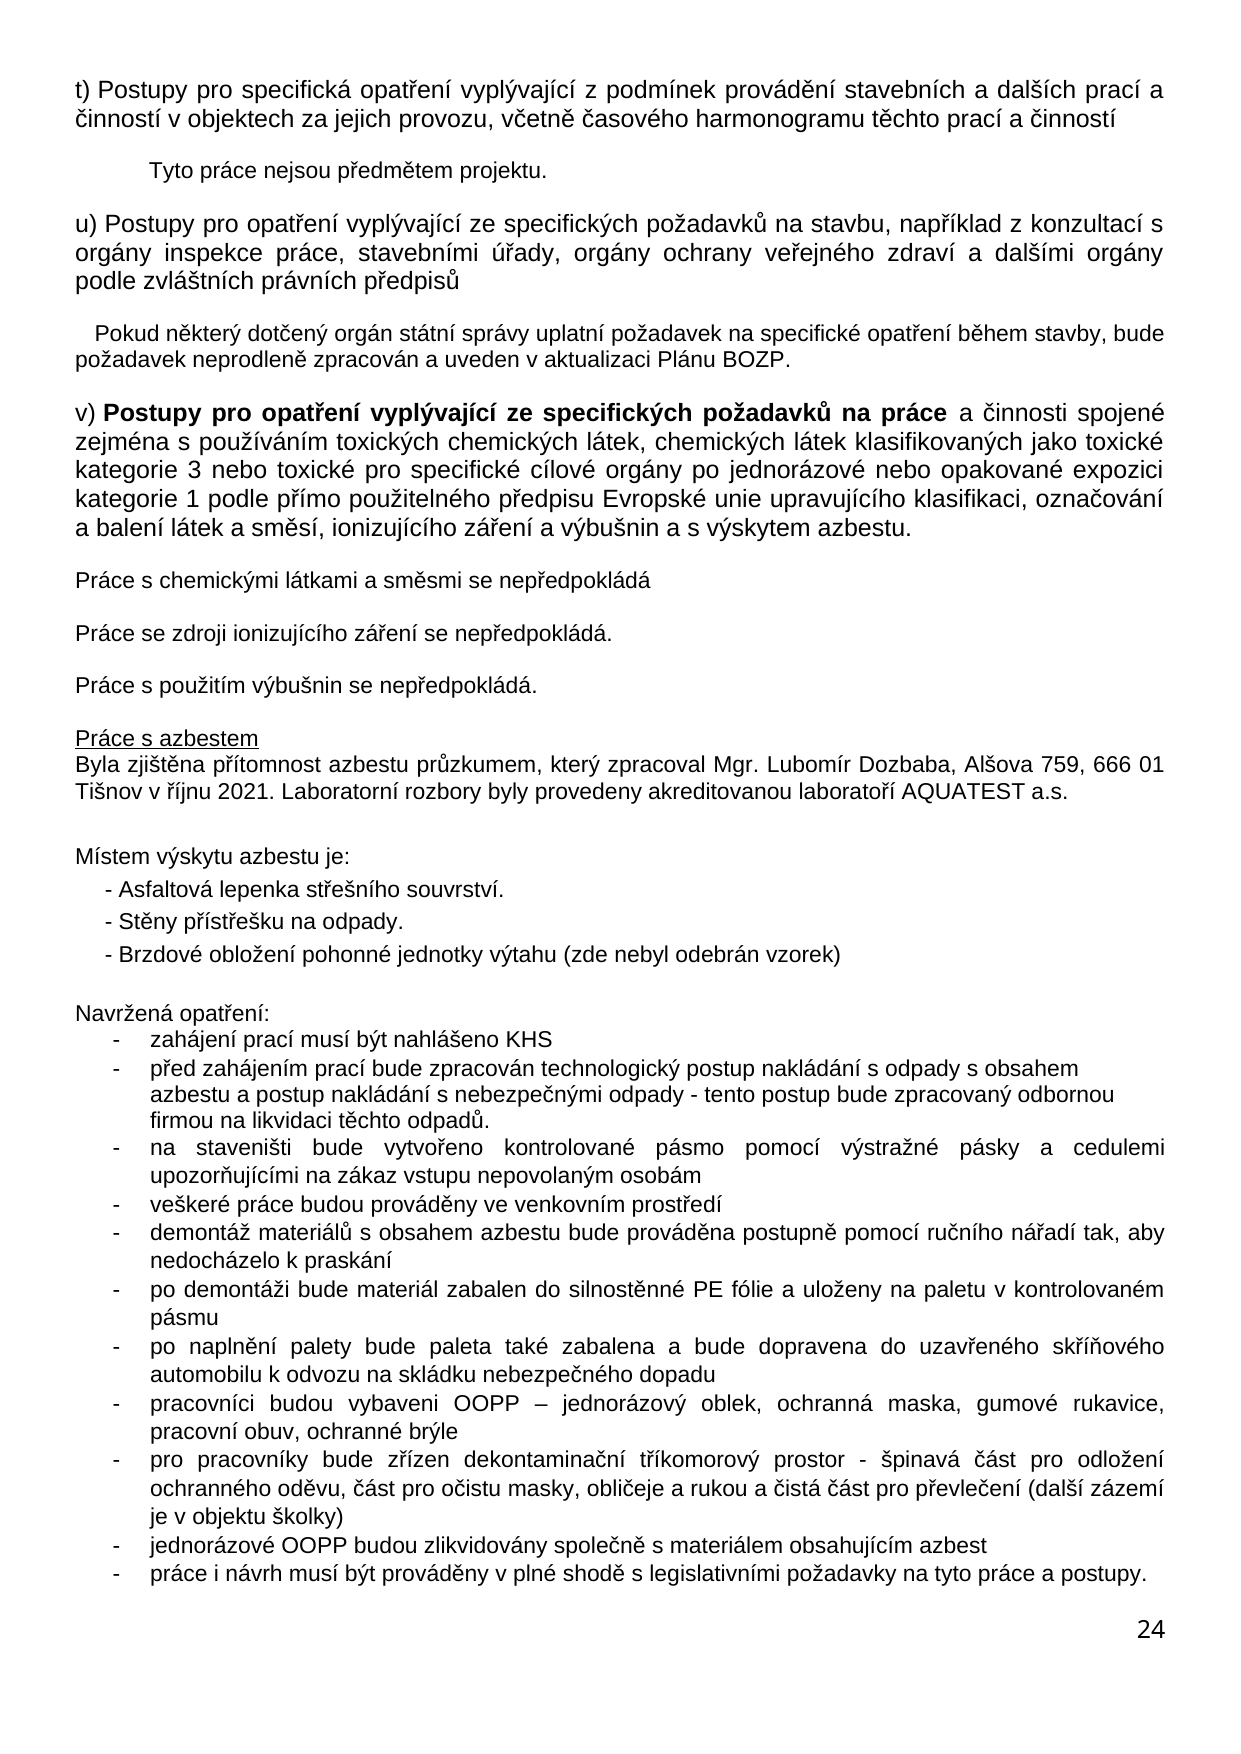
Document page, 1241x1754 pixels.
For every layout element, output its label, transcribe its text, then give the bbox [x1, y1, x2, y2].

list Navržená opatření: [75, 1000, 1165, 1026]
text Pokud některý dotčený orgán státní správy uplatní požadavek na specifické opatření během stavby, bude požadavek neprodleně zpracován a uveden v aktualizaci Plánu BOZP. [75, 320, 1165, 373]
list pracovníci budou vybaveni OOPP – jednorázový oblek, ochranná maska, gumové rukavice, pracovní obuv, ochranné brýle [112, 1389, 1165, 1444]
list veškeré práce budou prováděny ve venkovním prostředí [112, 1191, 1165, 1217]
list demontáž materiálů s obsahem azbestu bude prováděna postupně pomocí ručního nářadí tak, aby nedocházelo k praskání [112, 1219, 1165, 1274]
list Práce s chemickými látkami a směsmi se nepředpokládá [75, 567, 1165, 593]
text Místem výskytu azbestu je: [75, 843, 1165, 869]
list po demontáži bude materiál zabalen do silnostěnné PE fólie a uloženy na paletu v kontrolovaném pásmu [112, 1276, 1165, 1331]
list jednorázové OOPP budou zlikvidovány společně s materiálem obsahujícím azbest [112, 1532, 1165, 1558]
list Práce s azbestem [75, 725, 1165, 751]
list zahájení prací musí být nahlášeno KHS [112, 1026, 1165, 1052]
text Byla zjištěna přítomnost azbestu průzkumem, který zpracoval Mgr. Lubomír Dozbaba, Alšova 759, 666 01 Tišnov v říjnu 2021. Laboratorní rozbory byly provedeny akreditovanou laboratoří AQUATEST a.s. [75, 751, 1165, 804]
list po naplnění palety bude paleta také zabalena a bude dopravena do uzavřeného skříňového automobilu k odvozu na skládku nebezpečného dopadu [112, 1333, 1165, 1387]
text - Stěny přístřešku na odpady. [104, 908, 1165, 934]
list Práce s použitím výbušnin se nepředpokládá. [75, 672, 1165, 699]
text u) Postupy pro opatření vyplývající ze specifických požadavků na stavbu, například z konzultací s orgány inspekce práce, stavebními úřady, orgány ochrany veřejného zdraví a dalšími orgány podle zvláštních právních předpisů [75, 209, 1165, 295]
list práce i návrh musí být prováděny v plné shodě s legislativními požadavky na tyto práce a postupy. [112, 1560, 1165, 1587]
text t) Postupy pro specifická opatření vyplývající z podmínek provádění stavebních a dalších prací a činností v objektech za jejich provozu, včetně časového harmonogramu těchto prací a činností [75, 75, 1165, 132]
text - Asfaltová lepenka střešního souvrství. [104, 876, 1165, 902]
list na staveništi bude vytvořeno kontrolované pásmo pomocí výstražné pásky a cedulemi upozorňujícími na zákaz vstupu nepovolaným osobám [112, 1134, 1165, 1188]
text v) Postupy pro opatření vyplývající ze specifických požadavků na práce a činnosti spojené zejména s používáním toxických chemických látek, chemických látek klasifikovaných jako toxické kategorie 3 nebo toxické pro specifické cílové orgány po jednorázové nebo opakované expozici kategorie 1 podle přímo použitelného předpisu Evropské unie upravujícího klasifikaci, označování a balení látek a směsí, ionizujícího záření a výbušnin a s výskytem azbestu. [75, 398, 1165, 542]
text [75, 157, 1165, 184]
list před zahájením prací bude zpracován technologický postup nakládání s odpady s obsahem azbestu a postup nakládání s nebezpečnými odpady - tento postup bude zpracovaný odbornou firmou na likvidaci těchto odpadů. [112, 1054, 1165, 1134]
list Práce se zdroji ionizujícího záření se nepředpokládá. [75, 620, 1165, 646]
text - Brzdové obložení pohonné jednotky výtahu (zde nebyl odebrán vzorek) [104, 941, 1165, 967]
list pro pracovníky bude zřízen dekontaminační tříkomorový prostor - špinavá část pro odložení ochranného oděvu, část pro očistu masky, obličeje a rukou a čistá část pro převlečení (další zázemí je v objektu školky) [112, 1446, 1165, 1530]
